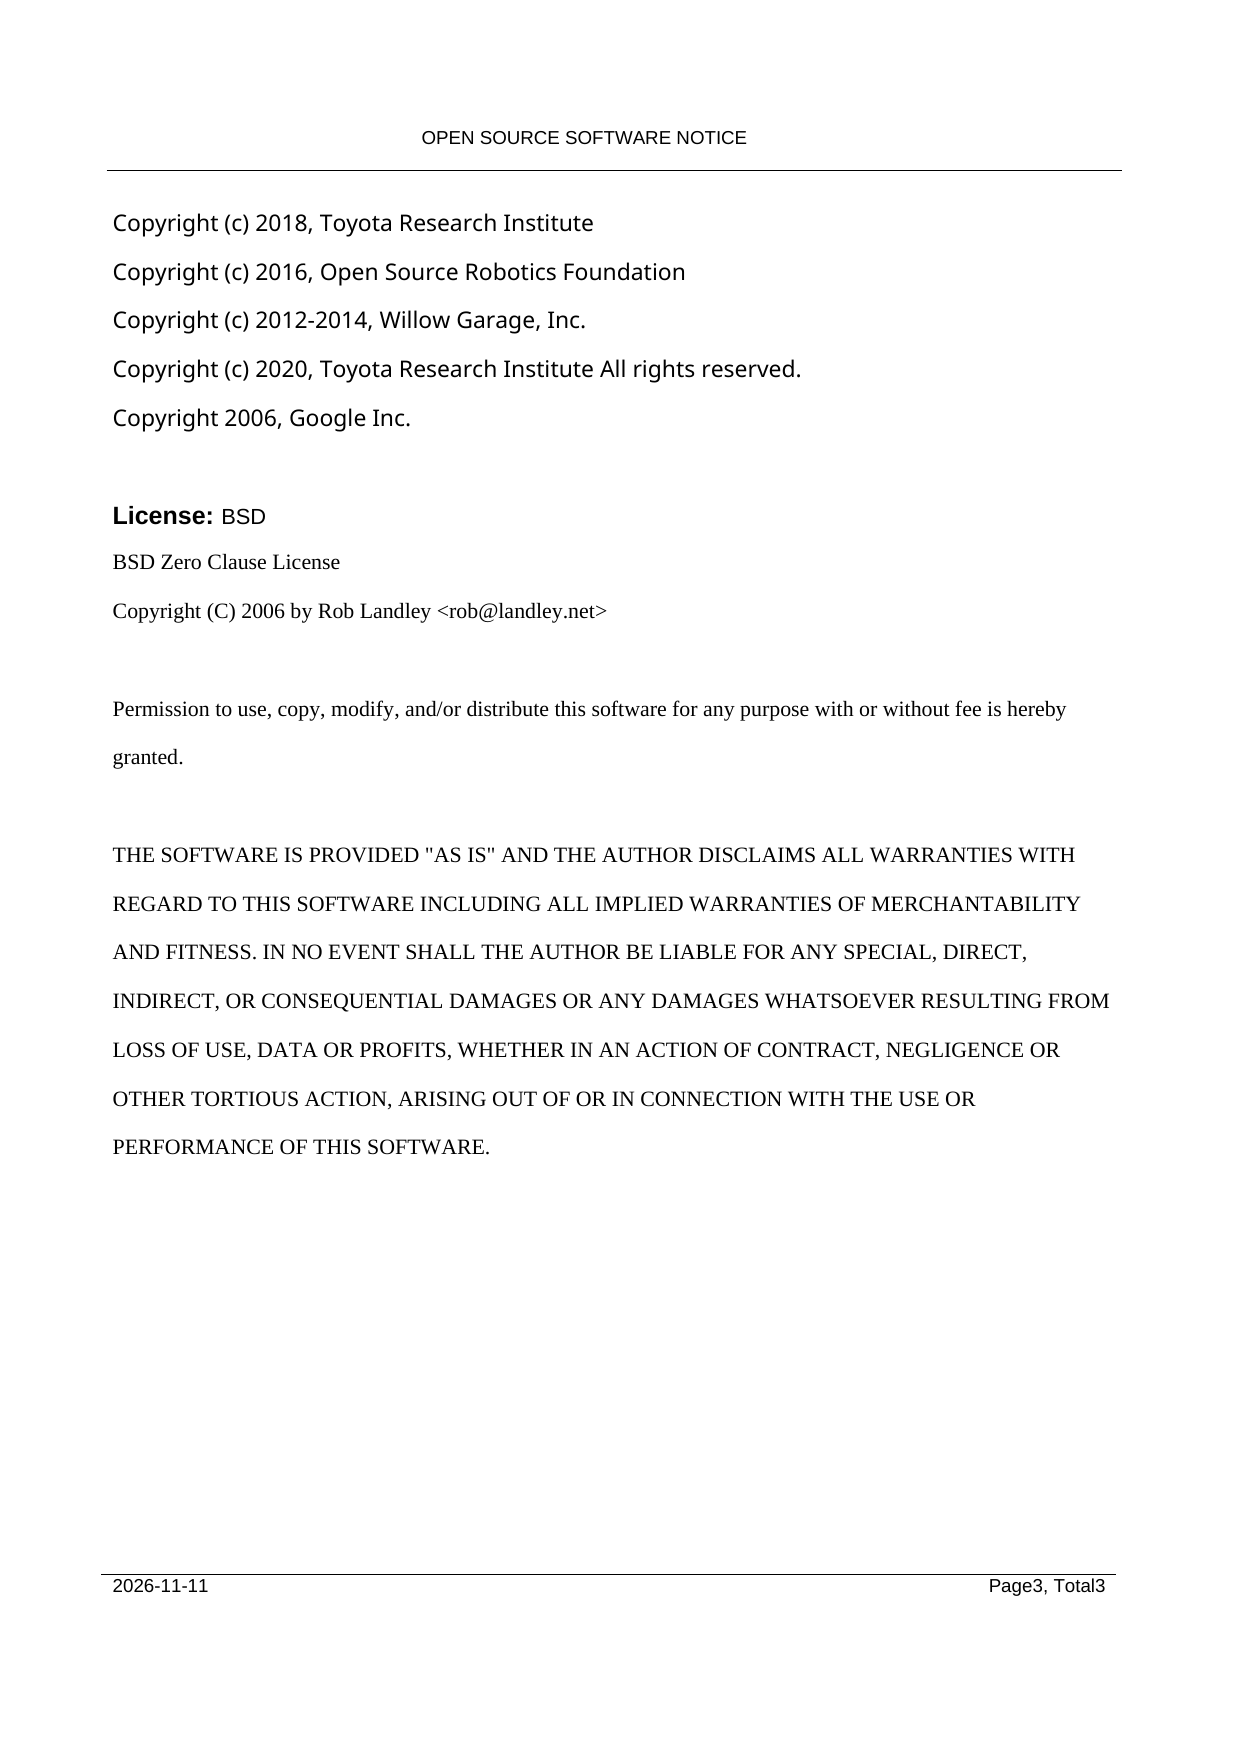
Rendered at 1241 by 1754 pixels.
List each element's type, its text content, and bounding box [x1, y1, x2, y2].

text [112, 206, 1128, 483]
text License: BSD [112, 499, 1128, 531]
text BSD Zero Clause License Copyright (C) 2006 by Rob Landley <rob@landley.net> Permission to use, copy, modify, and/or distribute this software for any purpose with or without fee is hereby granted. THE SOFTWARE IS PROVIDED "AS IS" AND THE AUTHOR DISCLAIMS ALL WARRANTIES WITH REGARD TO THIS SOFTWARE INCLUDING ALL IMPLIED WARRANTIES OF MERCHANTABILITY AND FITNESS. IN NO EVENT SHALL THE AUTHOR BE LIABLE FOR ANY SPECIAL, DIRECT, INDIRECT, OR CONSEQUENTIAL DAMAGES OR ANY DAMAGES WHATSOEVER RESULTING FROM LOSS OF USE, DATA OR PROFITS, WHETHER IN AN ACTION OF CONTRACT, NEGLIGENCE OR OTHER TORTIOUS ACTION, ARISING OUT OF OR IN CONNECTION WITH THE USE OR PERFORMANCE OF THIS SOFTWARE. [112, 546, 1128, 1212]
